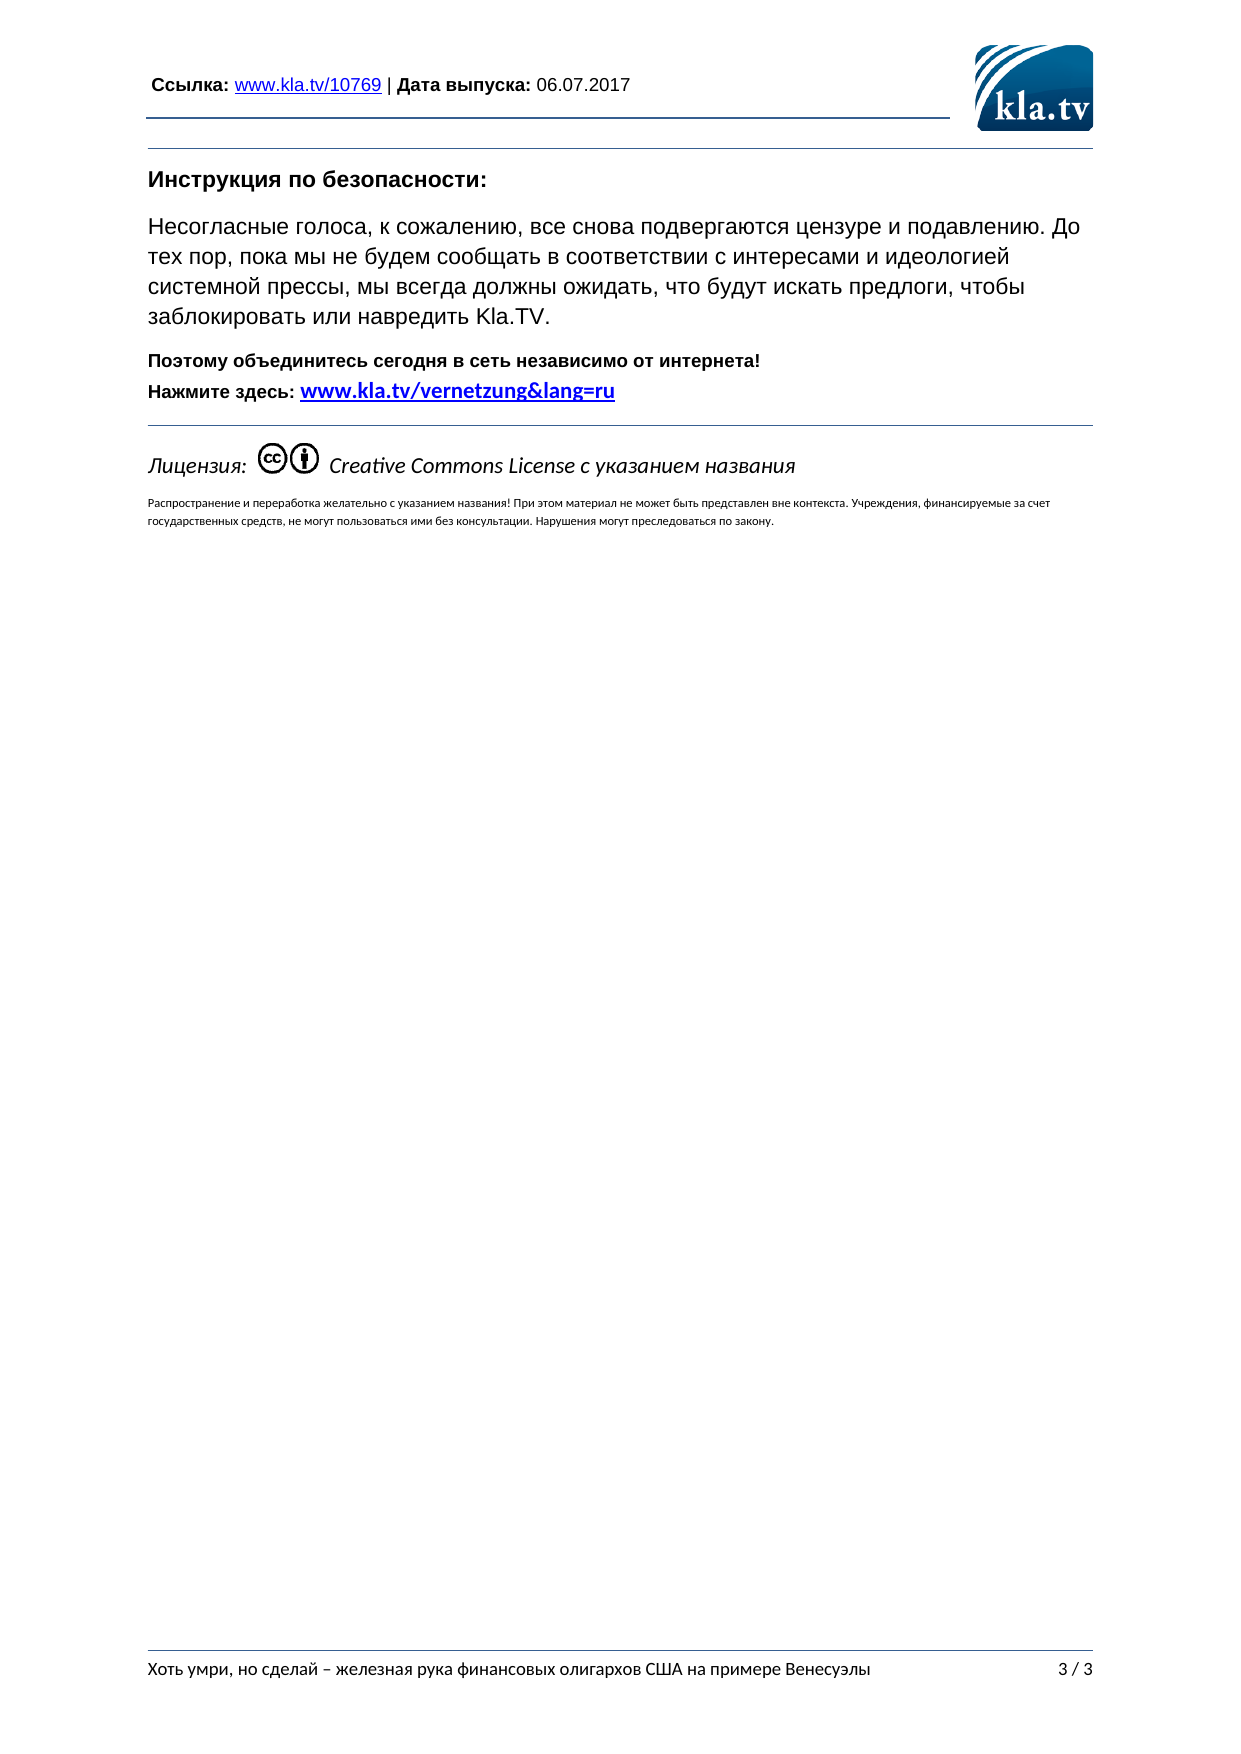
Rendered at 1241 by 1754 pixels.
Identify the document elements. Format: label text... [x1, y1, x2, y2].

text Поэтому объединитесь сегодня в сеть независимо от интернета! Нажмите здесь: www.kla.tv/vernetzung&lang=ru [148, 350, 1093, 404]
text Несогласные голоса, к сожалению, все снова подвергаются цензуре и подавлению. До тех пор, пока мы не будем сообщать в соответствии с интересами и идеологией системной прессы, мы всегда должны ожидать, что будут искать предлоги, чтобы заблокировать или навредить Kla.TV. [148, 213, 1093, 330]
text Инструкция по безопасности: [148, 149, 1093, 192]
text Лицензия: Creative Commons License с указанием названия [148, 426, 1093, 479]
text Распространение и переработка желательно с указанием названия! При этом материал не может быть представлен вне контекста. Учреждения, финансируемые за счет государственных средств, не могут пользоваться ими без консультации. Нарушения могут преследоваться по закону. [148, 496, 1093, 528]
